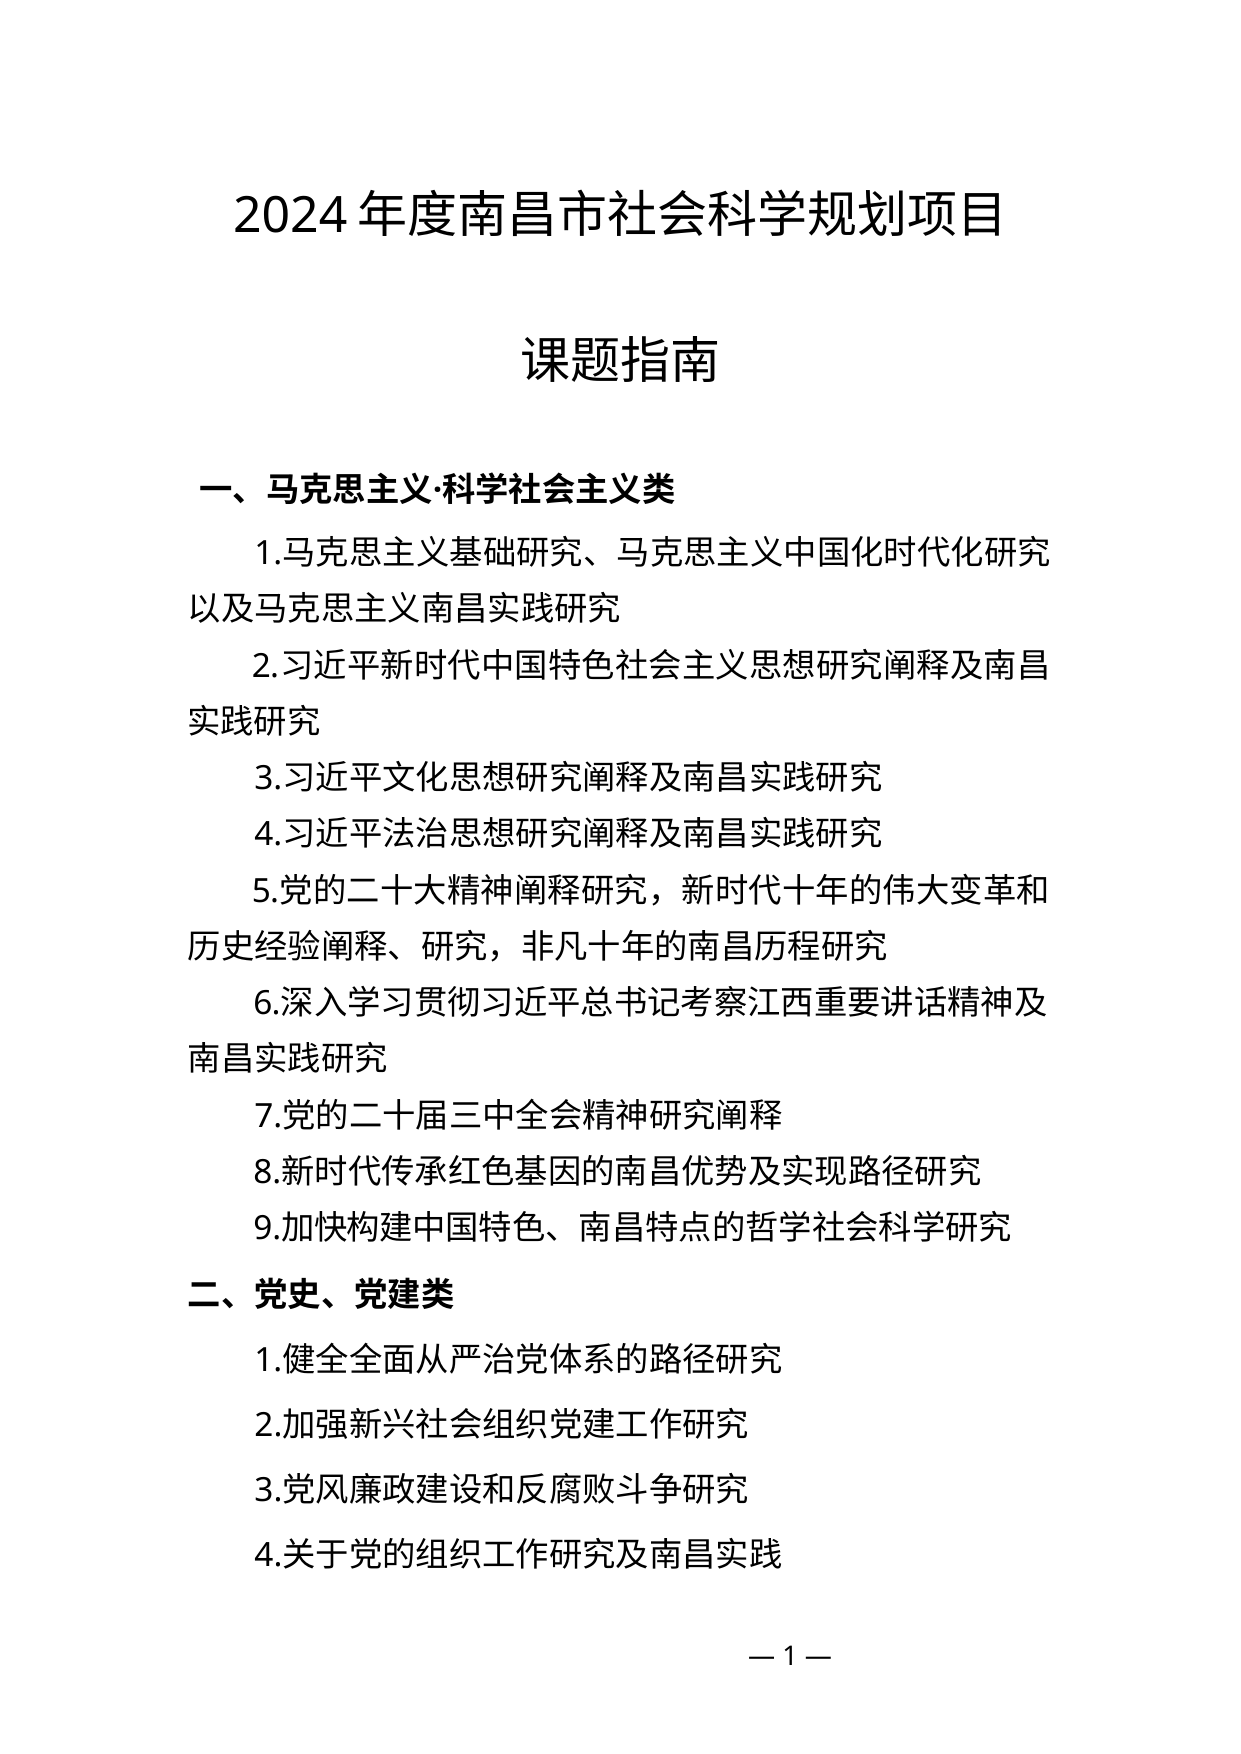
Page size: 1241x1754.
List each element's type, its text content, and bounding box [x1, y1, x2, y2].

list 8.新时代传承红色基因的南昌优势及实现路径研究 [253, 1138, 1053, 1194]
text 2.加强新兴社会组织党建工作研究 [187, 1381, 1053, 1446]
text 3.党风廉政建设和反腐败斗争研究 [187, 1446, 1053, 1511]
text 课题指南 [187, 308, 1053, 406]
list 7.党的二十届三中全会精神研究阐释 [187, 1082, 1053, 1138]
text 一、马克思主义·科学社会主义类 [199, 454, 1053, 519]
list 4.习近平法治思想研究阐释及南昌实践研究 [187, 801, 1053, 857]
list 3.习近平文化思想研究阐释及南昌实践研究 [187, 744, 1053, 801]
list 南昌实践研究 [187, 1026, 1053, 1082]
list 2.习近平新时代中国特色社会主义思想研究阐释及南昌实践研究 [187, 632, 1053, 744]
list 6.深入学习贯彻习近平总书记考察江西重要讲话精神及 [253, 969, 1053, 1026]
text 1.健全全面从严治党体系的路径研究 [187, 1316, 1053, 1381]
list 1.马克思主义基础研究、马克思主义中国化时代化研究以及马克思主义南昌实践研究 [187, 519, 1053, 632]
list 9.加快构建中国特色、南昌特点的哲学社会科学研究 [253, 1194, 1053, 1251]
text 2024年度南昌市社会科学规划项目 [187, 162, 1053, 259]
list 5.党的二十大精神阐释研究，新时代十年的伟大变革和历史经验阐释、研究，非凡十年的南昌历程研究 [187, 857, 1053, 969]
text 4.关于党的组织工作研究及南昌实践 [187, 1511, 1053, 1576]
text 二、党史、党建类 [187, 1251, 1053, 1316]
